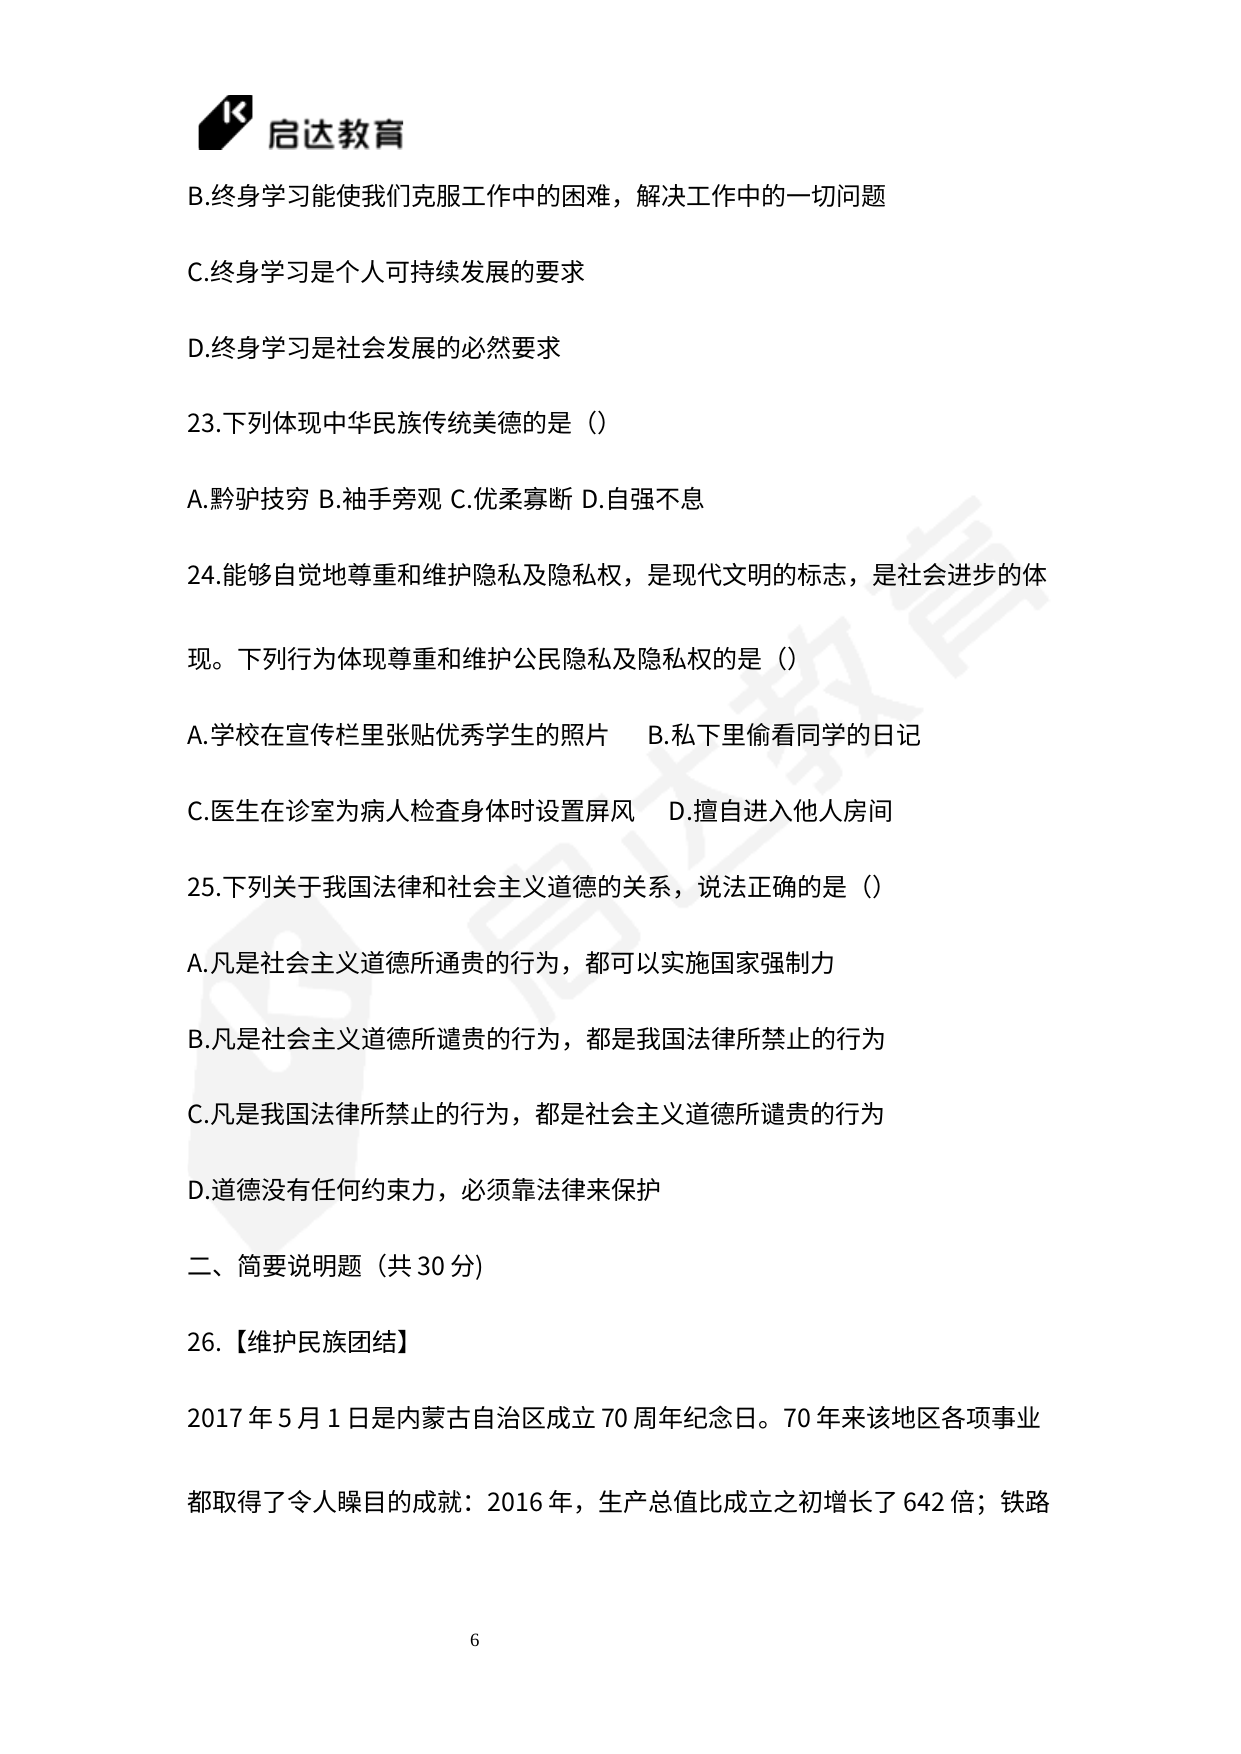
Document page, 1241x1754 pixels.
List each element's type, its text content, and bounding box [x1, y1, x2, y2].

picture [198, 95, 404, 150]
text D.道德没有任何约束力，必须靠法律来保护 [187, 1156, 1053, 1221]
text A.学校在宣传栏里张贴优秀学生的照片 B.私下里偷看同学的日记 [187, 701, 1053, 766]
text D.终身学习是社会发展的必然要求 [187, 314, 1053, 379]
text 2017年5月1日是内蒙古自治区成立70周年纪念日。70年来该地区各项事业都取得了令人矂目的成就：2016年，生产总值比成立之初增长了 642倍；铁路运营总里程已 增加到1.35方公里，居全国首位……（7分〉 [187, 1384, 1053, 1533]
text 24.能够自觉地尊重和维护隐私及隐私权，是现代文明的标志，是社会进步的体现。下列行为体现尊重和维护公民隐私及隐私权的是（） [187, 541, 1053, 691]
text C.医生在诊室为病人检査身体时设置屏风 D.擅自进入他人房间 [187, 777, 1053, 842]
text C.凡是我国法律所禁止的行为，都是社会主义道德所谴贵的行为 [187, 1081, 1053, 1146]
text B.终身学习能使我们克服工作中的困难，解决工作中的一切问题 [187, 162, 1053, 227]
text 26.【维护民族团结】 [187, 1308, 1053, 1373]
text C.终身学习是个人可持续发展的要求 [187, 238, 1053, 303]
text A.凡是社会主义道德所通贵的行为，都可以实施国家强制力 [187, 929, 1053, 994]
text 25.下列关于我国法律和社会主义道德的关系，说法正确的是（） [187, 853, 1053, 918]
text 23.下列体现中华民族传统美德的是（） [187, 389, 1053, 454]
text 二、简要说明题（共30分) [187, 1232, 1053, 1297]
text A.黔驴技穷 B.袖手旁观 C.优柔寡断 D.自强不息 [187, 465, 1053, 530]
text B.凡是社会主义道德所谴贵的行为，都是我国法律所禁止的行为 [187, 1005, 1053, 1070]
